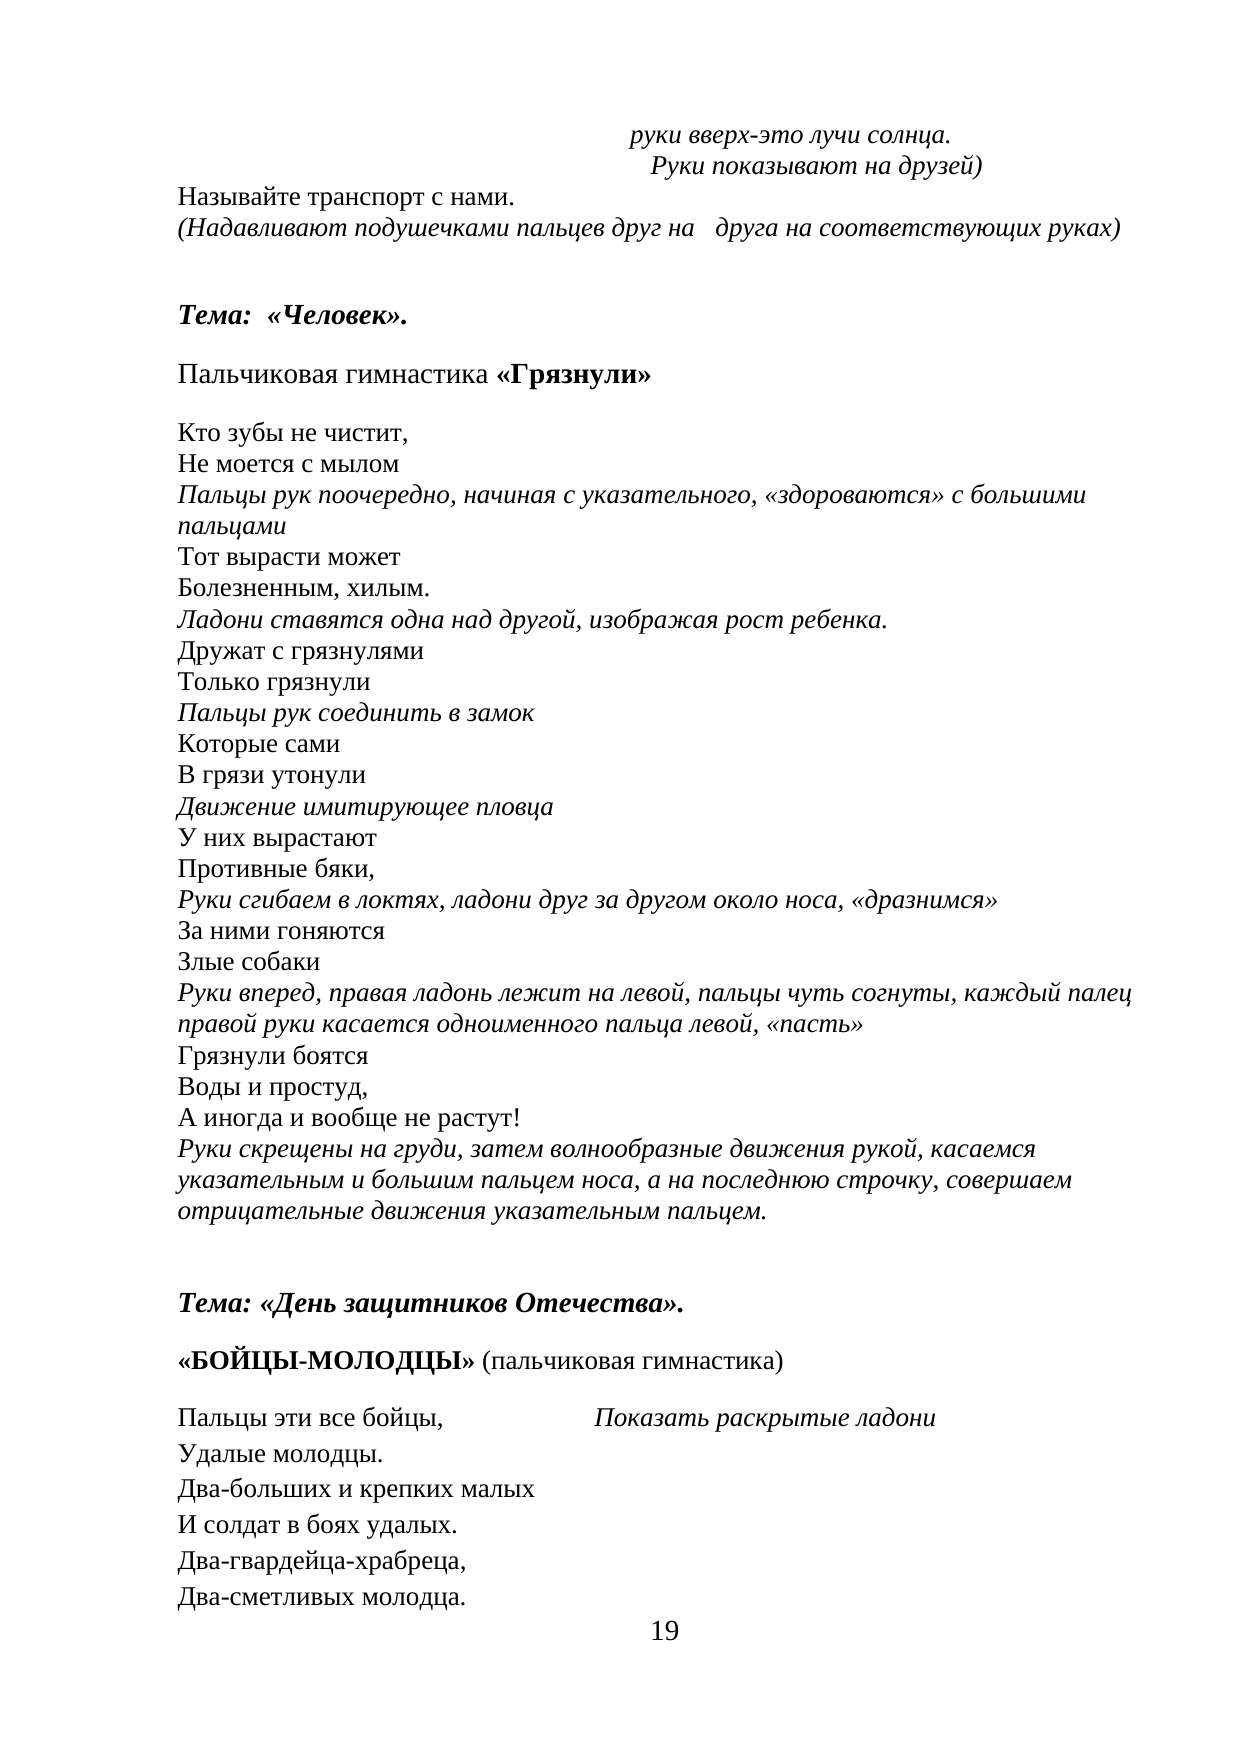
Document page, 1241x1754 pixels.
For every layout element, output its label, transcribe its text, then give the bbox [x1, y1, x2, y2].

text Воды и простуд, [177, 1070, 1152, 1101]
text Противные бяки, [177, 852, 1152, 883]
text У них вырастают [177, 821, 1152, 852]
text Тема: «День защитников Отечества». [177, 1285, 1152, 1318]
text Руки скрещены на груди, затем волнообразные движения рукой, касаемся указательным и большим пальцем носа, а на последнюю строчку, совершаем отрицательные движения указательным пальцем. [177, 1132, 1152, 1226]
text За ними гоняются [177, 914, 1152, 945]
text Болезненным, хилым. [177, 572, 1152, 603]
text Только грязнули [177, 665, 1152, 696]
text Пальцы рук соединить в замок [177, 696, 1152, 727]
text (Надавливают подушечками пальцев друг на друга на соответствующих руках) [177, 212, 1152, 243]
text Руки сгибаем в локтях, ладони друг за другом около носа, «дразнимся» [177, 883, 1152, 914]
text А иногда и вообще не растут! [177, 1101, 1152, 1132]
text Грязнули боятся [177, 1039, 1152, 1070]
text Два-больших и крепких малых [177, 1472, 1152, 1503]
text Два-гвардейца-храбреца, [177, 1544, 1152, 1575]
text руки вверх-это лучи солнца. [177, 118, 1152, 149]
text Пальцы эти все бойцы, Показать раскрытые ладони [177, 1401, 1152, 1432]
text В грязи утонули [177, 758, 1152, 789]
text Тема: «Человек». [177, 297, 1152, 331]
text «БОЙЦЫ-МОЛОДЦЫ» (пальчиковая гимнастика) [177, 1344, 1152, 1376]
text Руки показывают на друзей) [177, 149, 1152, 180]
text Дружат с грязнулями [177, 634, 1152, 665]
text Пальцы рук поочередно, начиная с указательного, «здороваются» с большими пальцами [177, 478, 1152, 540]
text Не моется с мылом [177, 447, 1152, 478]
text Руки вперед, правая ладонь лежит на левой, пальцы чуть согнуты, каждый палец правой руки касается одноименного пальца левой, «пасть» [177, 976, 1152, 1039]
text Кто зубы не чистит, [177, 416, 1152, 447]
text Тот вырасти может [177, 540, 1152, 572]
text Которые сами [177, 727, 1152, 758]
text Злые собаки [177, 945, 1152, 976]
text Пальчиковая гимнастика «Грязнули» [177, 356, 1152, 390]
text Называйте транспорт с нами. [177, 180, 1152, 212]
text Ладони ставятся одна над другой, изображая рост ребенка. [177, 603, 1152, 634]
text Удалые молодцы. [177, 1437, 1152, 1468]
text И солдат в боях удалых. [177, 1508, 1152, 1539]
text Движение имитирующее пловца [177, 789, 1152, 821]
text Два-сметливых молодца. [177, 1579, 1152, 1611]
